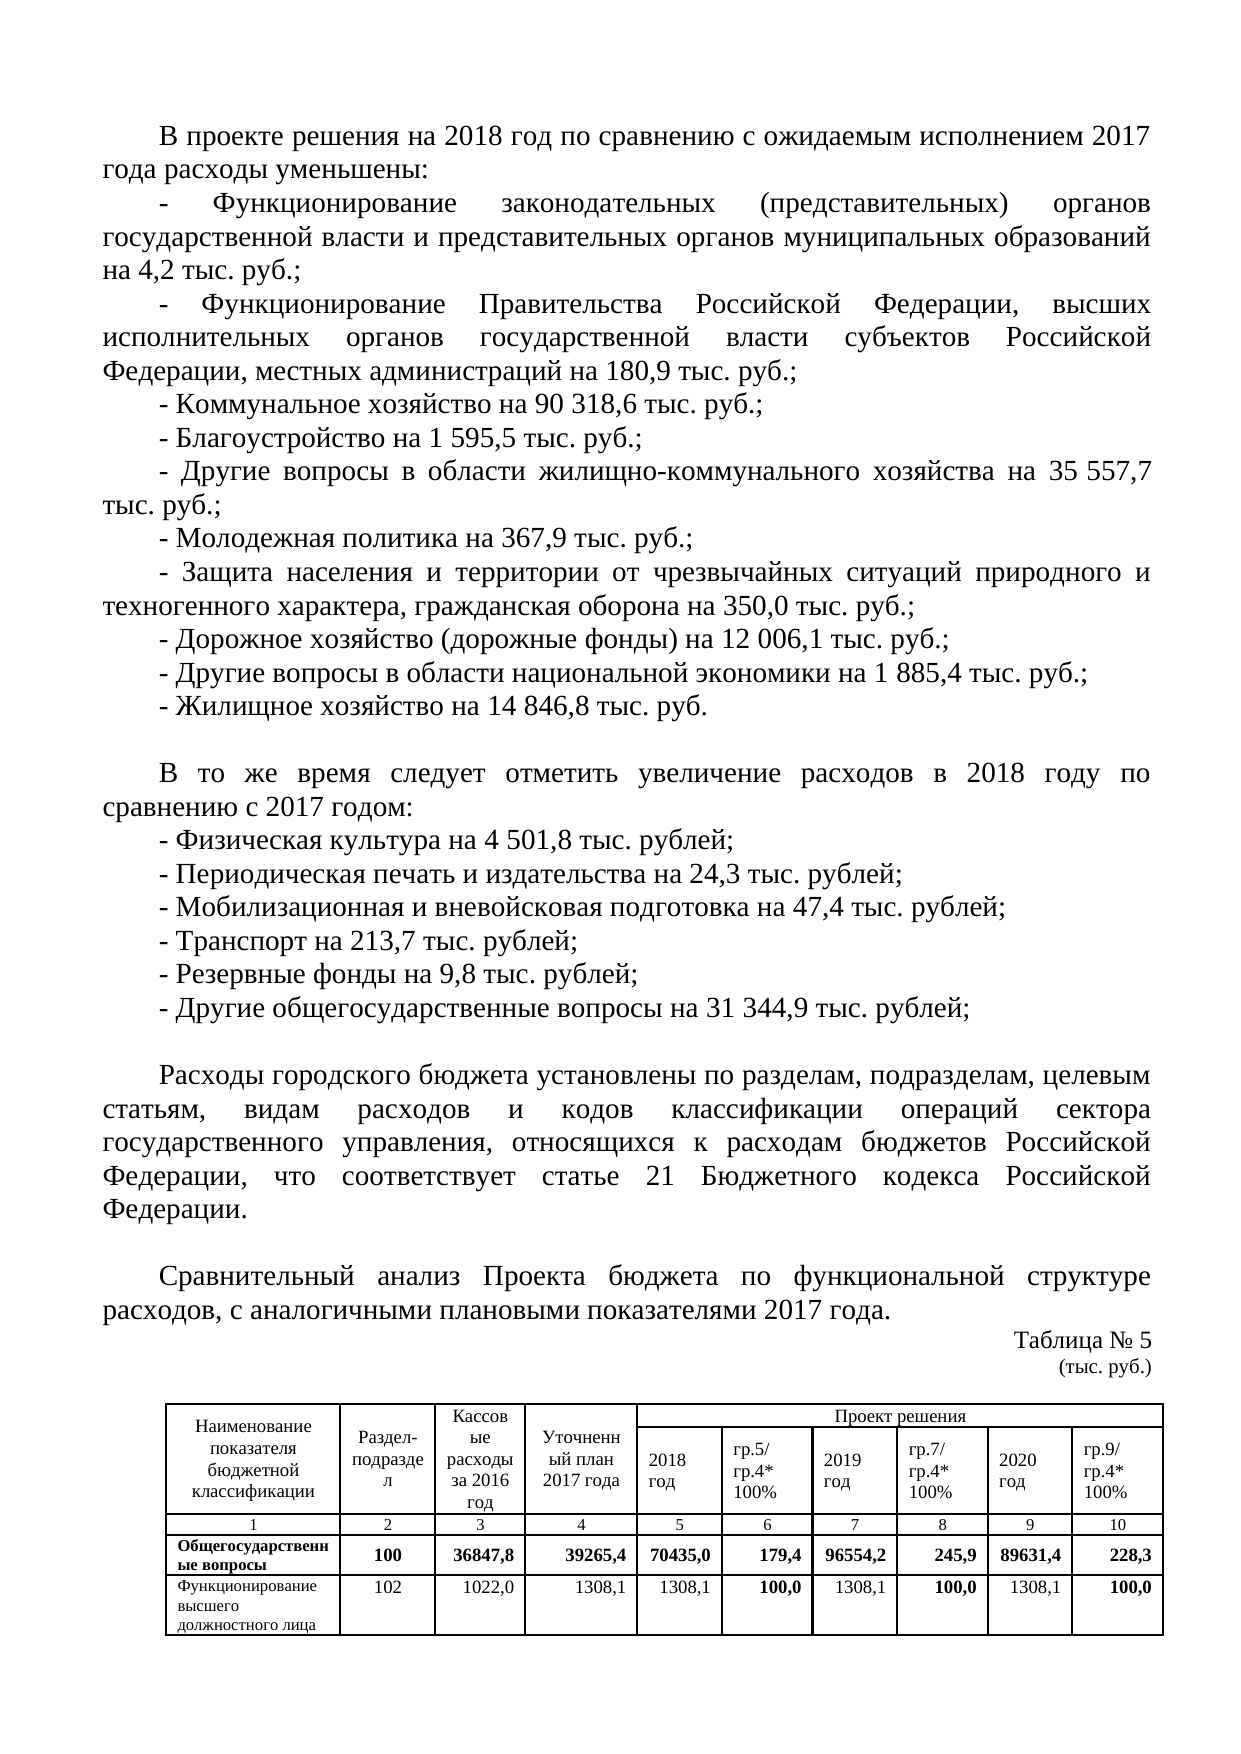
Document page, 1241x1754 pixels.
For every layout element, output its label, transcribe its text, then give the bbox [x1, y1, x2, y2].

text - Защита населения и территории от чрезвычайных ситуаций природного и техногенного характера, гражданская оборона на 350,0 тыс. руб.; [102, 554, 1152, 621]
table_cell 100,0 [898, 1576, 987, 1634]
table_header Раздел-подраздел [341, 1405, 434, 1512]
text - Мобилизационная и вневойсковая подготовка на 47,4 тыс. рублей; [102, 889, 1152, 923]
table_cell 89631,4 [989, 1536, 1071, 1574]
table_cell 3 [436, 1515, 524, 1534]
table_cell 7 [814, 1515, 896, 1534]
text - Другие общегосударственные вопросы на 31 344,9 тыс. рублей; [102, 990, 1152, 1024]
table_cell 39265,4 [526, 1536, 636, 1574]
table_cell 5 [638, 1515, 721, 1534]
table_cell 1308,1 [526, 1576, 636, 1634]
table_cell 2019 год [814, 1428, 896, 1512]
table_cell 228,3 [1073, 1536, 1162, 1574]
table_cell 100 [341, 1536, 434, 1574]
table_cell 2 [341, 1515, 434, 1534]
text - Физическая культура на 4 501,8 тыс. рублей; [102, 822, 1152, 856]
table_cell 6 [723, 1515, 811, 1534]
table_cell 102 [341, 1576, 434, 1634]
table_cell 2018 год [638, 1428, 721, 1512]
text Сравнительный анализ Проекта бюджета по функциональной структуре расходов, с аналогичными плановыми показателями 2017 года. [102, 1258, 1152, 1326]
table_cell 8 [898, 1515, 987, 1534]
text - Коммунальное хозяйство на 90 318,6 тыс. руб.; [102, 386, 1152, 420]
table_cell 9 [989, 1515, 1071, 1534]
text В проекте решения на 2018 год по сравнению с ожидаемым исполнением 2017 года расходы уменьшены: [102, 118, 1152, 185]
table_header Кассовые расходы за 2016 год [436, 1405, 524, 1512]
text - Жилищное хозяйство на 14 846,8 тыс. руб. [102, 688, 1152, 722]
table_cell 100,0 [1073, 1576, 1162, 1634]
text - Транспорт на 213,7 тыс. рублей; [102, 923, 1152, 957]
text Расходы городского бюджета установлены по разделам, подразделам, целевым статьям, видам расходов и кодов классификации операций сектора государственного управления, относящихся к расходам бюджетов Российской Федерации, что соответствует статье 21 Бюджетного кодекса Российской Федерации. [102, 1057, 1152, 1225]
table_cell 4 [526, 1515, 636, 1534]
table_header Проект решения [638, 1405, 1162, 1426]
table_cell 1308,1 [638, 1576, 721, 1634]
table_cell 10 [1073, 1515, 1162, 1534]
table_cell гр.9/гр.4* 100% [1073, 1428, 1162, 1512]
table_cell Общегосударственные вопросы [167, 1536, 339, 1574]
text - Резервные фонды на 9,8 тыс. рублей; [102, 957, 1152, 990]
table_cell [167, 1576, 339, 1634]
table_cell 36847,8 [436, 1536, 524, 1574]
table_cell 245,9 [898, 1536, 987, 1574]
table_cell 1022,0 [436, 1576, 524, 1634]
text Таблица № 5 [102, 1326, 1152, 1354]
text - Функционирование законодательных (представительных) органов государственной власти и представительных органов муниципальных образований на 4,2 тыс. руб.; [102, 185, 1152, 286]
text - Другие вопросы в области жилищно-коммунального хозяйства на 35 557,7 тыс. руб.; [102, 453, 1152, 521]
text В то же время следует отметить увеличение расходов в 2018 году по сравнению с 2017 годом: [102, 755, 1152, 822]
table_cell 100,0 [723, 1576, 811, 1634]
table_cell 1308,1 [989, 1576, 1071, 1634]
text - Молодежная политика на 367,9 тыс. руб.; [102, 521, 1152, 554]
table_cell гр.5/гр.4* 100% [723, 1428, 811, 1512]
table_cell 1 [167, 1515, 339, 1534]
table_header Уточненный план 2017 года [526, 1405, 636, 1512]
text - Дорожное хозяйство (дорожные фонды) на 12 006,1 тыс. руб.; [102, 621, 1152, 655]
table_cell 1308,1 [814, 1576, 896, 1634]
table_cell 96554,2 [814, 1536, 896, 1574]
table_header Наименование показателя бюджетной классификации [167, 1405, 339, 1512]
text - Периодическая печать и издательства на 24,3 тыс. рублей; [102, 856, 1152, 889]
text (тыс. руб.) [102, 1354, 1152, 1378]
table_cell 179,4 [723, 1536, 811, 1574]
table_cell 70435,0 [638, 1536, 721, 1574]
table_cell гр.7/гр.4* 100% [898, 1428, 987, 1512]
table_cell 2020 год [989, 1428, 1071, 1512]
text - Другие вопросы в области национальной экономики на 1 885,4 тыс. руб.; [102, 655, 1152, 688]
text - Благоустройство на 1 595,5 тыс. руб.; [102, 420, 1152, 453]
text - Функционирование Правительства Российской Федерации, высших исполнительных органов государственной власти субъектов Российской Федерации, местных администраций на 180,9 тыс. руб.; [102, 286, 1152, 386]
